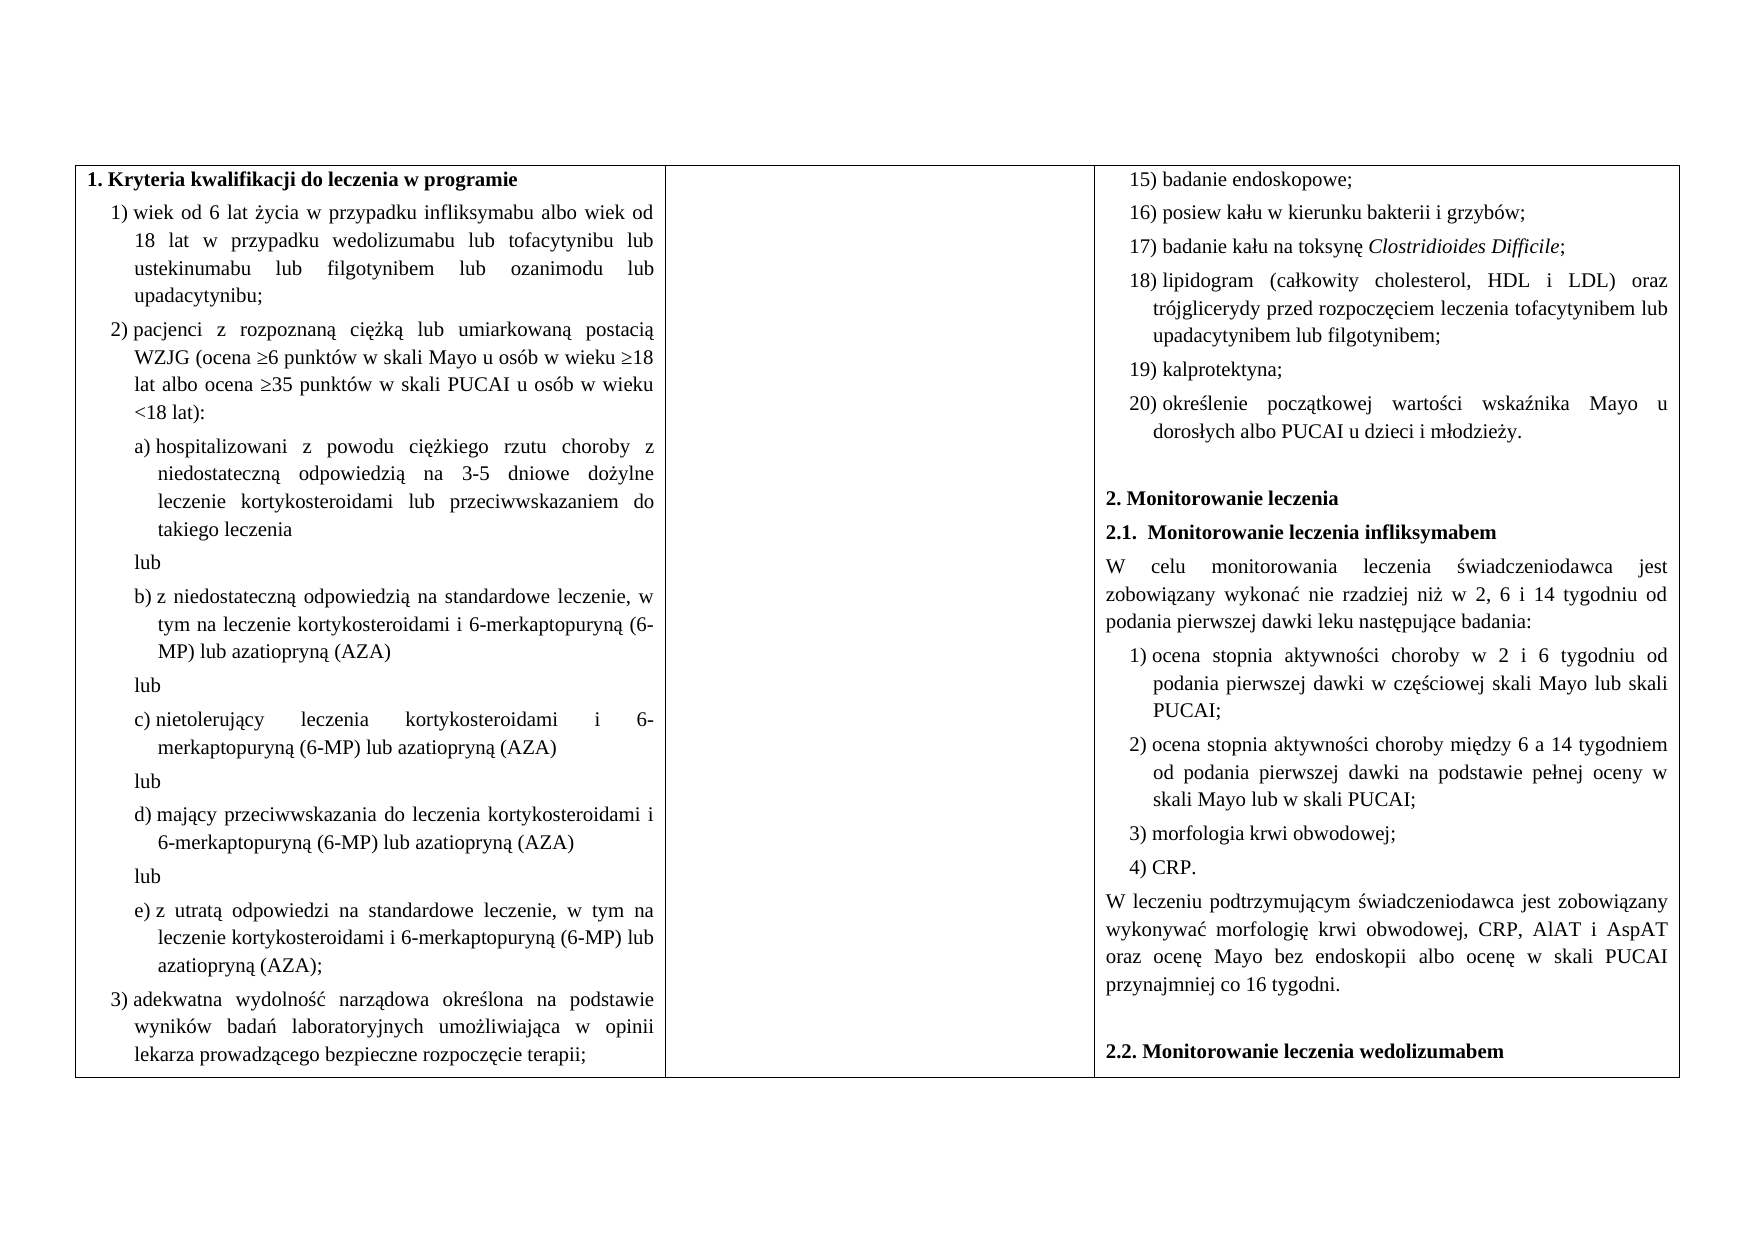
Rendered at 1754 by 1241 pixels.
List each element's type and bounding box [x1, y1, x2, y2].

table_cell [1095, 166, 1679, 1077]
table_cell [666, 166, 1094, 1077]
table_cell [76, 166, 665, 1077]
